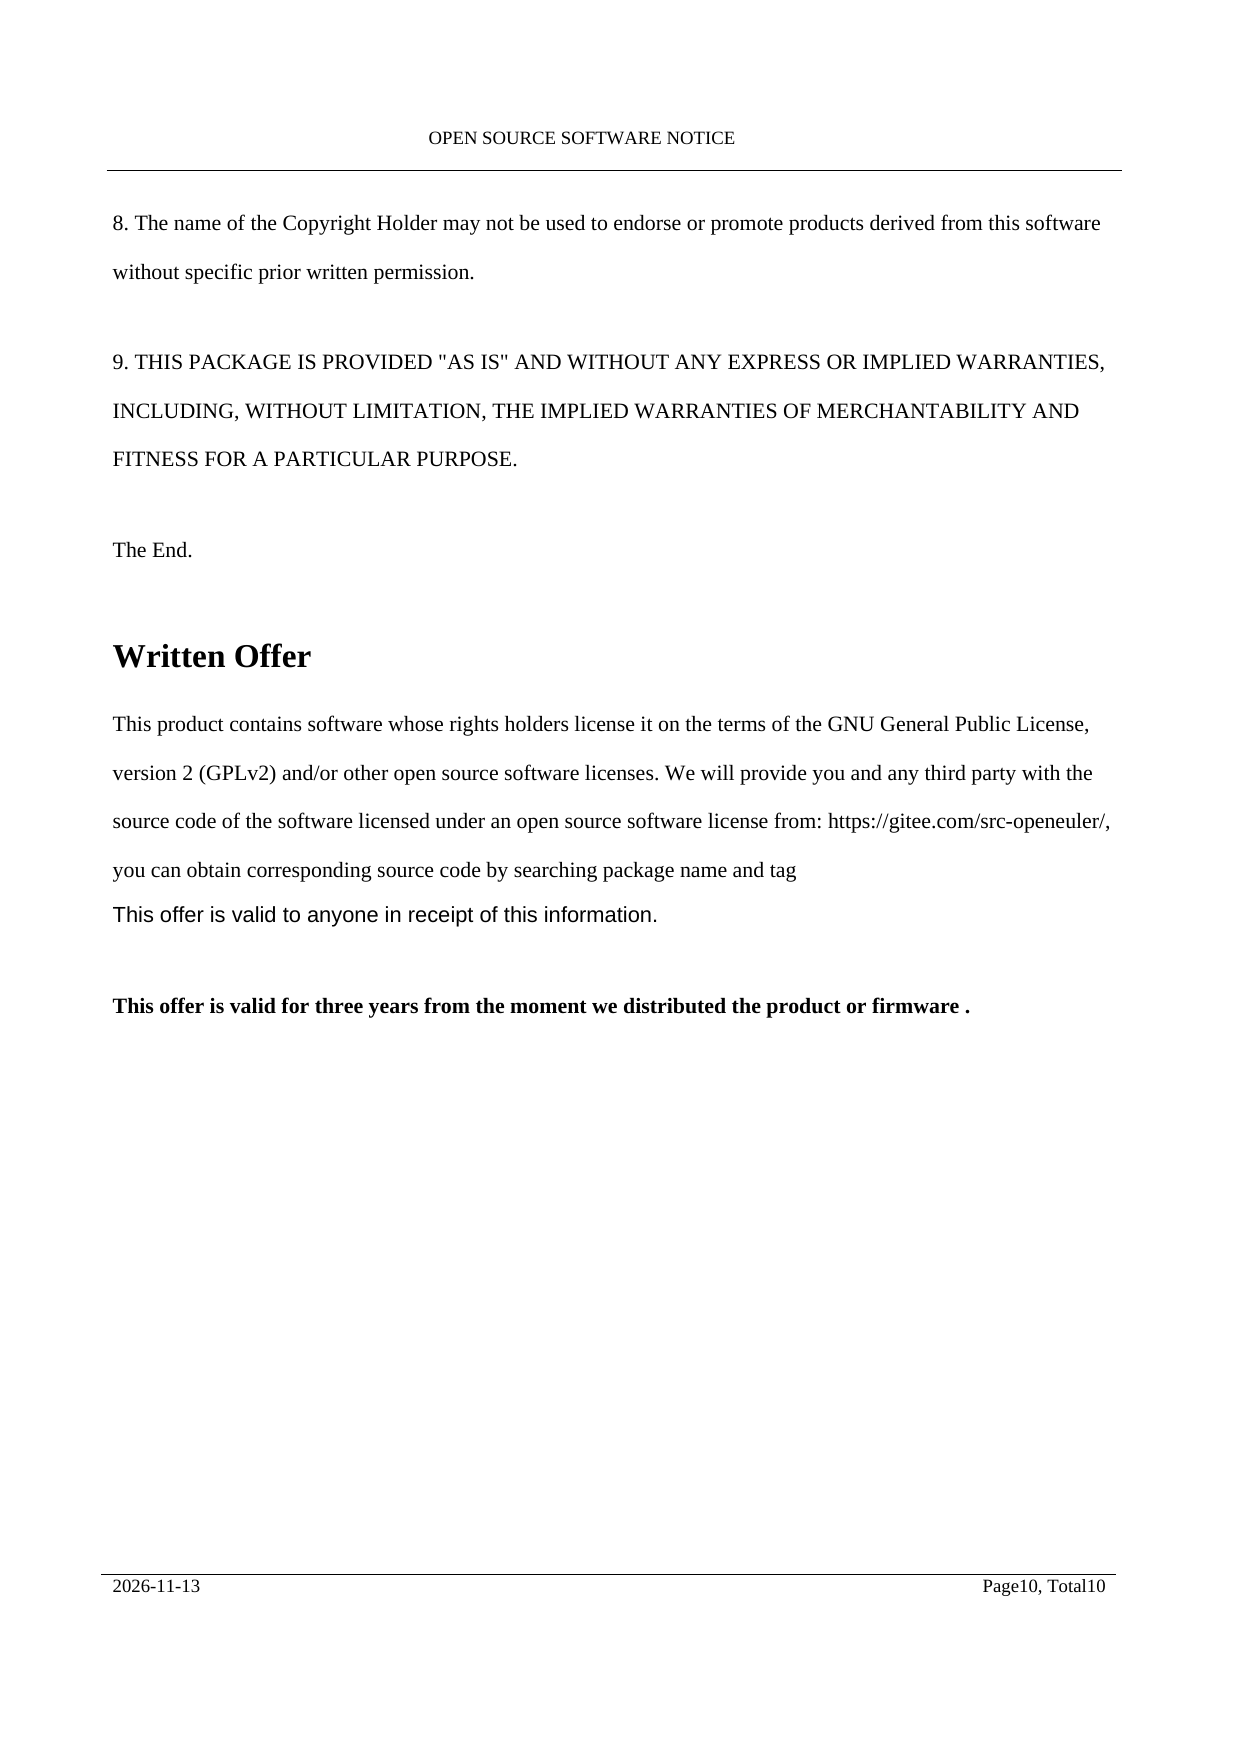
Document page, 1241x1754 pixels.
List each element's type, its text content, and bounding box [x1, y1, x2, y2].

text 8. The name of the Copyright Holder may not be used to endorse or promote products derived from this software without specific prior written permission. [112, 206, 1128, 288]
text This offer is valid for three years from the moment we distributed the product or firmware . [112, 989, 1128, 1021]
text This product contains software whose rights holders license it on the terms of the GNU General Public License, version 2 (GPLv2) and/or other open source software licenses. We will provide you and any third party with the source code of the software licensed under an open source software license from: https://gitee.com/src-openeuler/, you can obtain corresponding source code by searching package name and tag [112, 707, 1128, 886]
text 9. THIS PACKAGE IS PROVIDED "AS IS" AND WITHOUT ANY EXPRESS OR IMPLIED WARRANTIES, INCLUDING, WITHOUT LIMITATION, THE IMPLIED WARRANTIES OF MERCHANTABILITY AND FITNESS FOR A PARTICULAR PURPOSE. [112, 345, 1128, 475]
text This offer is valid to anyone in receipt of this information. [112, 899, 1128, 931]
text Written Offer [112, 623, 1128, 688]
text The End. [112, 533, 1128, 566]
